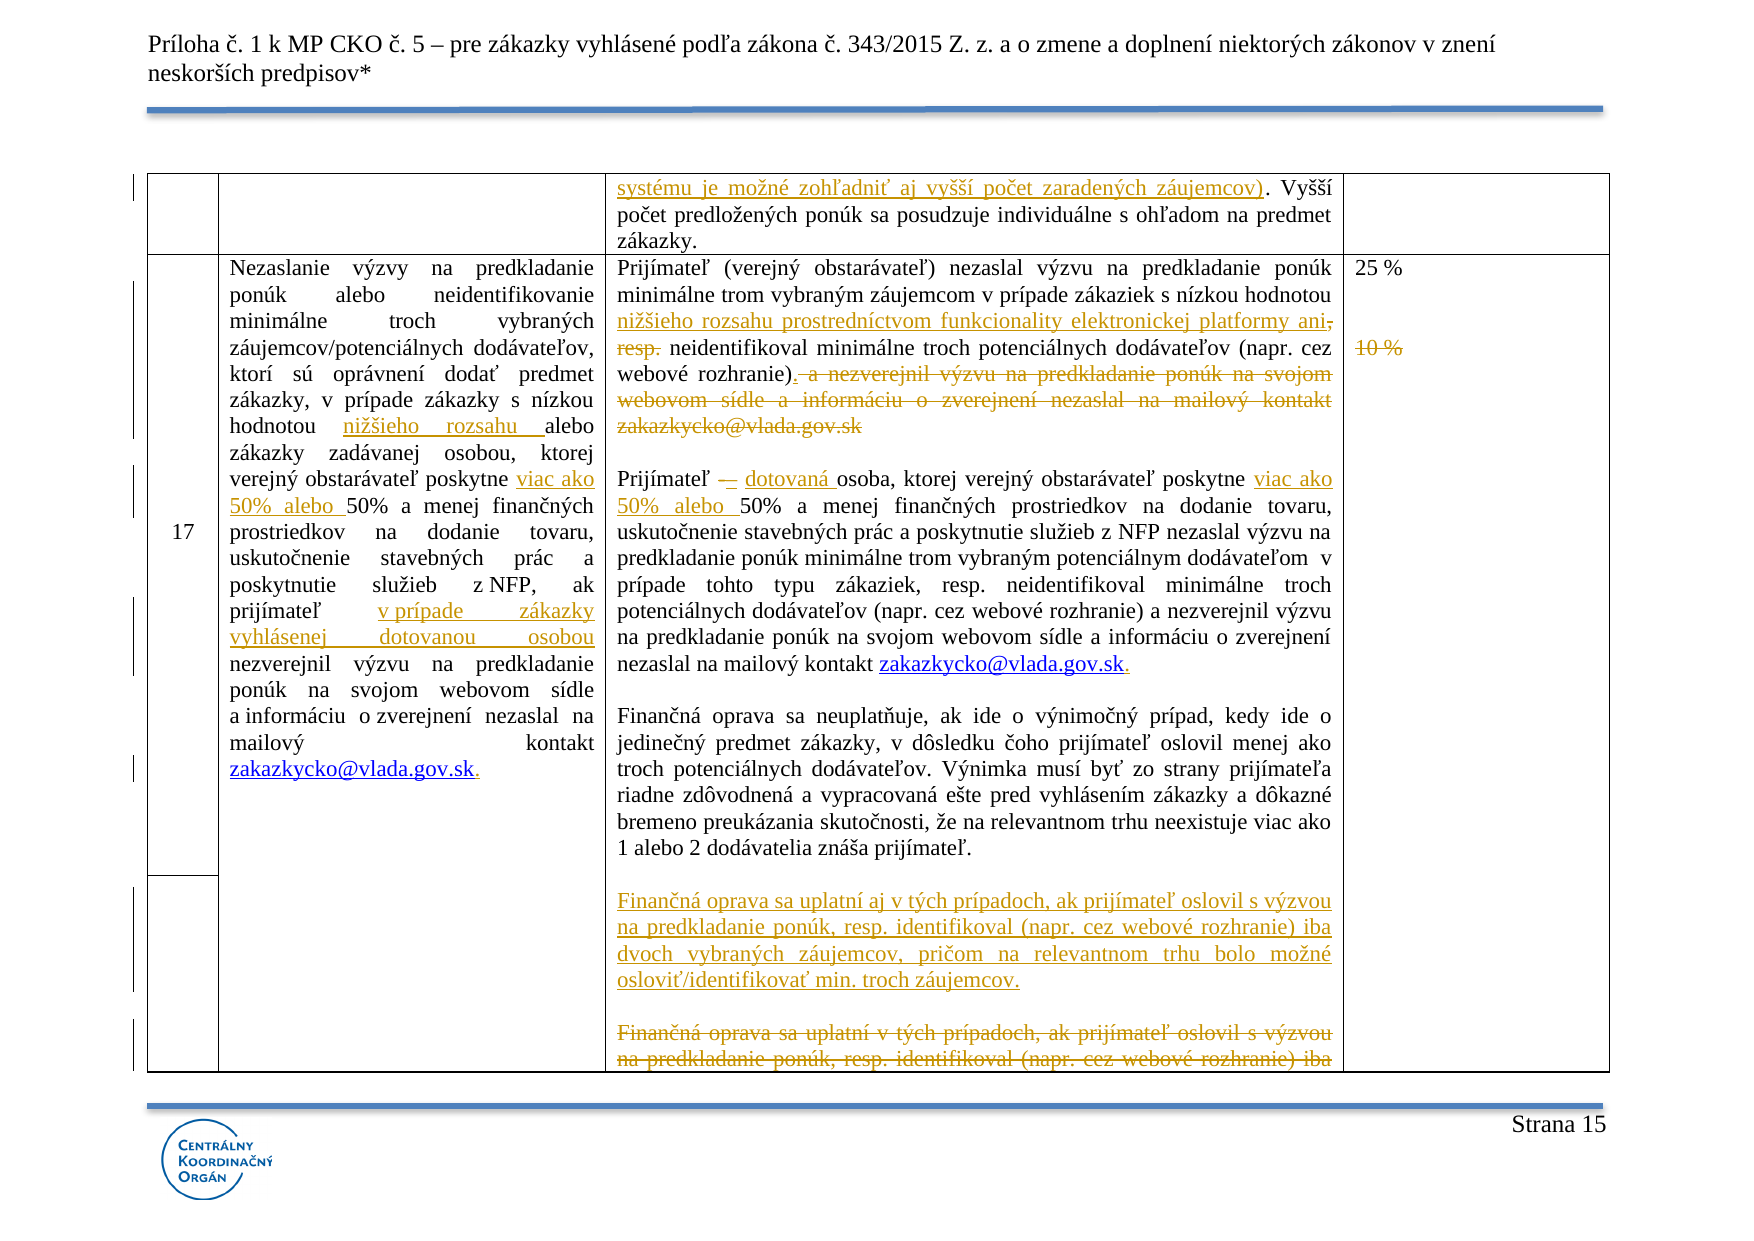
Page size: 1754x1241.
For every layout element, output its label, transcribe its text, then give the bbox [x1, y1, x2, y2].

table_cell 25 % [1344, 255, 1609, 1071]
table_cell Prijímateľ (verejný obstarávateľ) nezaslal výzvu na predkladanie ponúk minimálne trom vybraným záujemcom v prípade zákaziek s nízkou hodnotou neidentifikoval minimálne troch potenciálnych dodávateľov (napr. cez webové rozhranie) Prijímateľ osoba, ktorej verejný obstarávateľ poskytne 50% a menej finančných prostriedkov na dodanie tovaru, uskutočnenie stavebných prác a poskytnutie služieb z NFP nezaslal výzvu na predkladanie ponúk minimálne trom vybraným potenciálnym dodávateľom v prípade tohto typu zákaziek, resp. neidentifikoval minimálne troch potenciálnych dodávateľov (napr. cez webové rozhranie) a nezverejnil výzvu na predkladanie ponúk na svojom webovom sídle a informáciu o zverejnení nezaslal na mailový kontakt zakazkycko@vlada.gov.sk Finančná oprava sa neuplatňuje, ak ide o výnimočný prípad, kedy ide o jedinečný predmet zákazky, v dôsledku čoho prijímateľ oslovil menej ako troch potenciálnych dodávateľov. Výnimka musí byť zo strany prijímateľa riadne zdôvodnená a vypracovaná ešte pred vyhlásením zákazky a dôkazné bremeno preukázania skutočnosti, že na relevantnom trhu neexistuje viac ako 1 alebo 2 dodávatelia znáša prijímateľ. [606, 255, 1343, 1071]
table_cell 17 [148, 255, 218, 875]
table_cell % [1344, 174, 1609, 253]
table_cell [148, 876, 218, 1071]
table_cell Nezaslanie výzvy na predkladanie ponúk alebo neidentifikovanie minimálne troch vybraných záujemcov/potenciálnych dodávateľov, ktorí sú oprávnení dodať predmet zákazky, v prípade zákazky s nízkou hodnotou alebo zákazky zadávanej osobou, ktorej verejný obstarávateľ poskytne 50% a menej finančných prostriedkov na dodanie tovaru, uskutočnenie stavebných prác a poskytnutie služieb z NFP, ak prijímateľ nezverejnil výzvu na predkladanie ponúk na svojom webovom sídle a informáciu o zverejnení nezaslal na mailový kontakt zakazkycko@vlada.gov.sk [219, 255, 605, 1071]
picture [159, 1117, 272, 1199]
